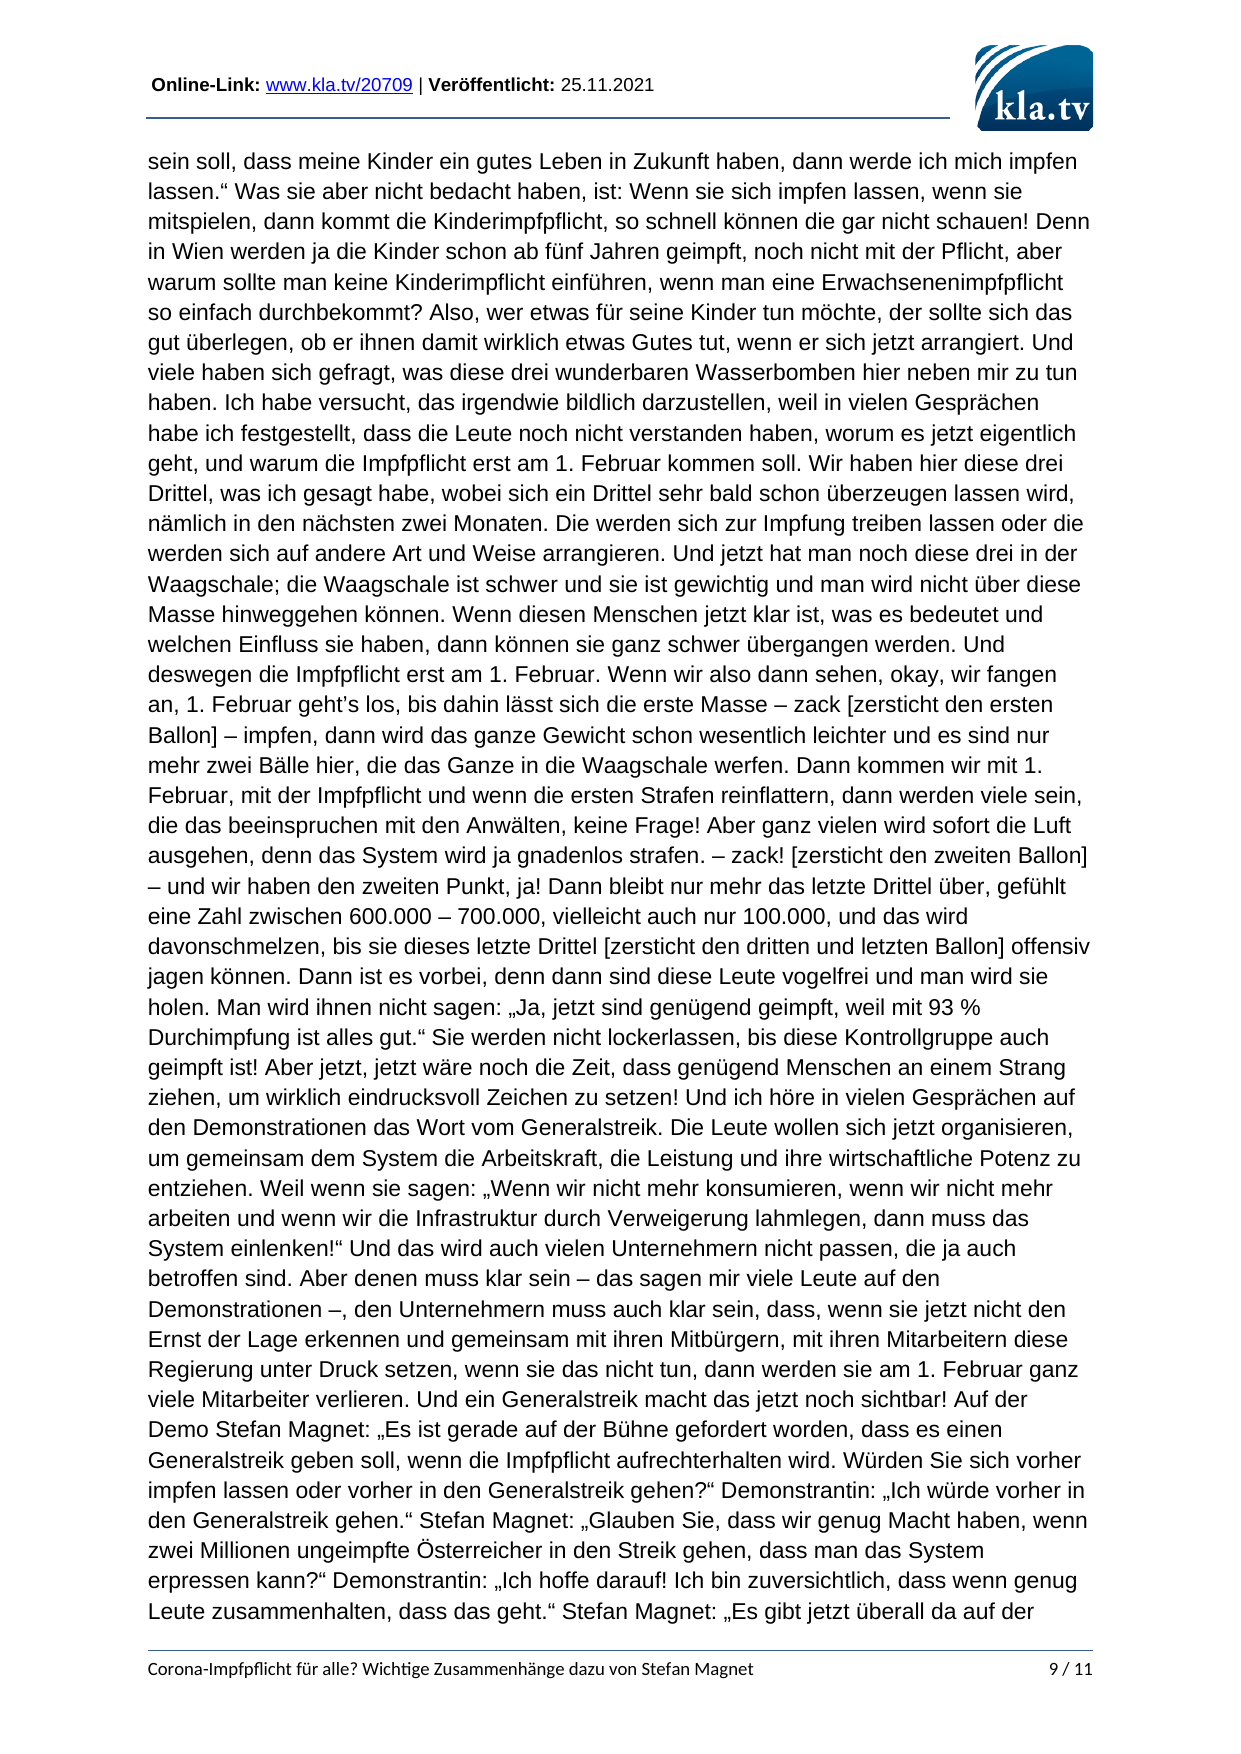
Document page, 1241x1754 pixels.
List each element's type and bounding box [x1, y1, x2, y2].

text [148, 148, 1093, 1624]
